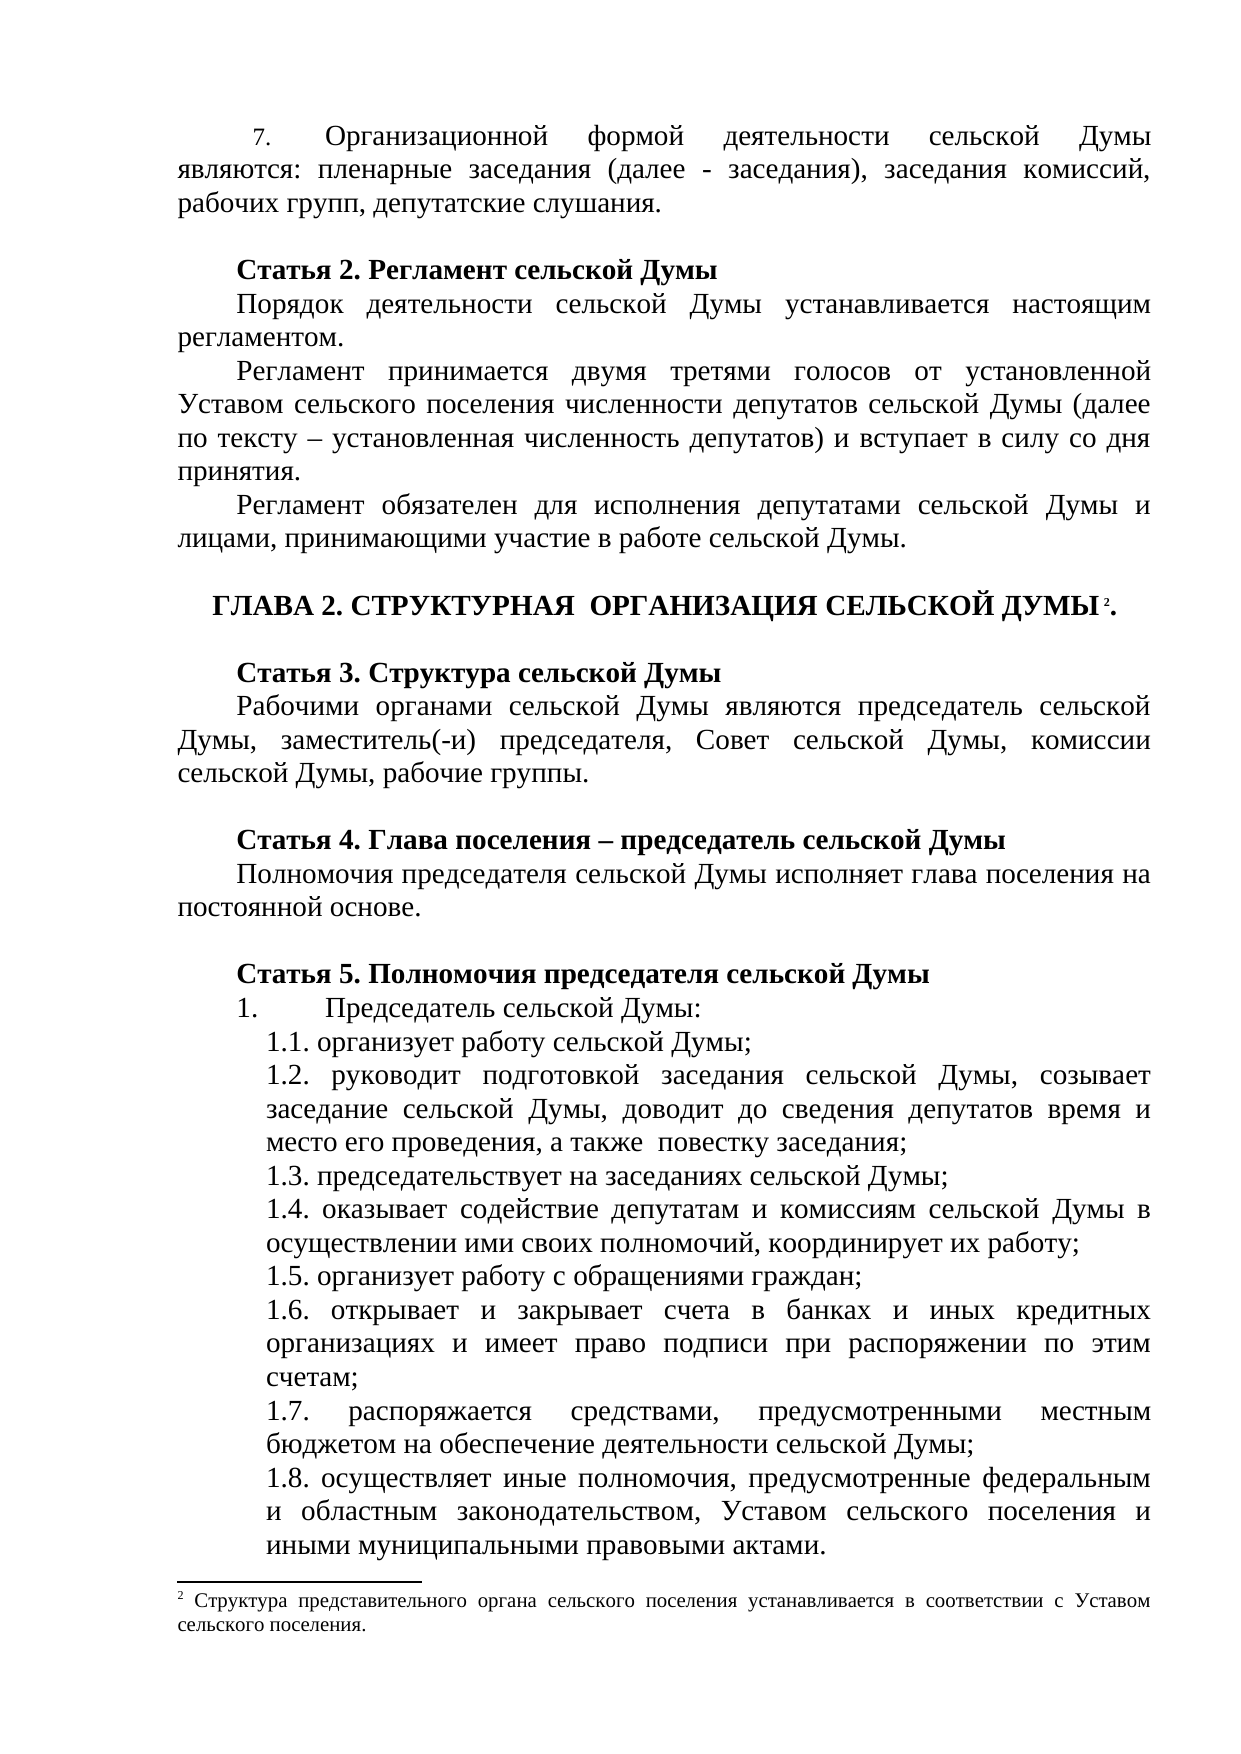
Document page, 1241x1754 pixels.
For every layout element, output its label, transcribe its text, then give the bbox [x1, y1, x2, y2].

text 1.2. руководит подготовкой заседания сельской Думы, созывает заседание сельской Думы, доводит до сведения депутатов время и место его проведения, а также повестку заседания; [266, 1057, 1152, 1158]
text 1.8. осуществляет иные полномочия, предусмотренные федеральным и областным законодательством, Уставом сельского поселения и иными муниципальными правовыми актами. [266, 1460, 1152, 1560]
text Статья 5. Полномочия председателя сельской Думы [177, 957, 1152, 990]
text 1.7. распоряжается средствами, предусмотренными местным бюджетом на обеспечение деятельности сельской Думы; [266, 1393, 1152, 1460]
text Порядок деятельности сельской Думы устанавливается настоящим регламентом. [177, 286, 1152, 353]
text 1.1. организует работу сельской Думы; [266, 1024, 1152, 1057]
text Статья 2. Регламент сельской Думы [177, 252, 1152, 286]
text 1.6. открывает и закрывает счета в банках и иных кредитных организациях и имеет право подписи при распоряжении по этим счетам; [266, 1292, 1152, 1393]
text Статья 4. Глава поселения – председатель сельской Думы [177, 822, 1152, 856]
text Статья 3. Структура сельской Думы [177, 655, 1152, 688]
text ГЛАВА 2. СТРУКТУРная организация СЕЛЬСКОЙ ДУМЫ . [177, 588, 1152, 621]
text Полномочия председателя сельской Думы исполняет глава поселения на постоянной основе. [177, 856, 1152, 923]
text Рабочими органами сельской Думы являются председатель сельской Думы, заместитель(-и) председателя, Совет сельской Думы, комиссии сельской Думы, рабочие группы. [177, 688, 1152, 789]
list Организационной формой деятельности сельской Думы являются: пленарные заседания (далее - заседания), заседания комиссий, рабочих групп, депутатские слушания. [177, 118, 1152, 219]
text 1.3. председательствует на заседаниях сельской Думы; [266, 1158, 1152, 1191]
list Председатель сельской Думы: [177, 990, 1152, 1024]
text Регламент принимается двумя третями голосов от установленной Уставом сельского поселения численности депутатов сельской Думы (далее по тексту – установленная численность депутатов) и вступает в силу со дня принятия. [177, 353, 1152, 487]
text Регламент обязателен для исполнения депутатами сельской Думы и лицами, принимающими участие в работе сельской Думы. [177, 487, 1152, 554]
text 1.5. организует работу с обращениями граждан; [266, 1258, 1152, 1292]
text 1.4. оказывает содействие депутатам и комиссиям сельской Думы в осуществлении ими своих полномочий, координирует их работу; [266, 1191, 1152, 1258]
